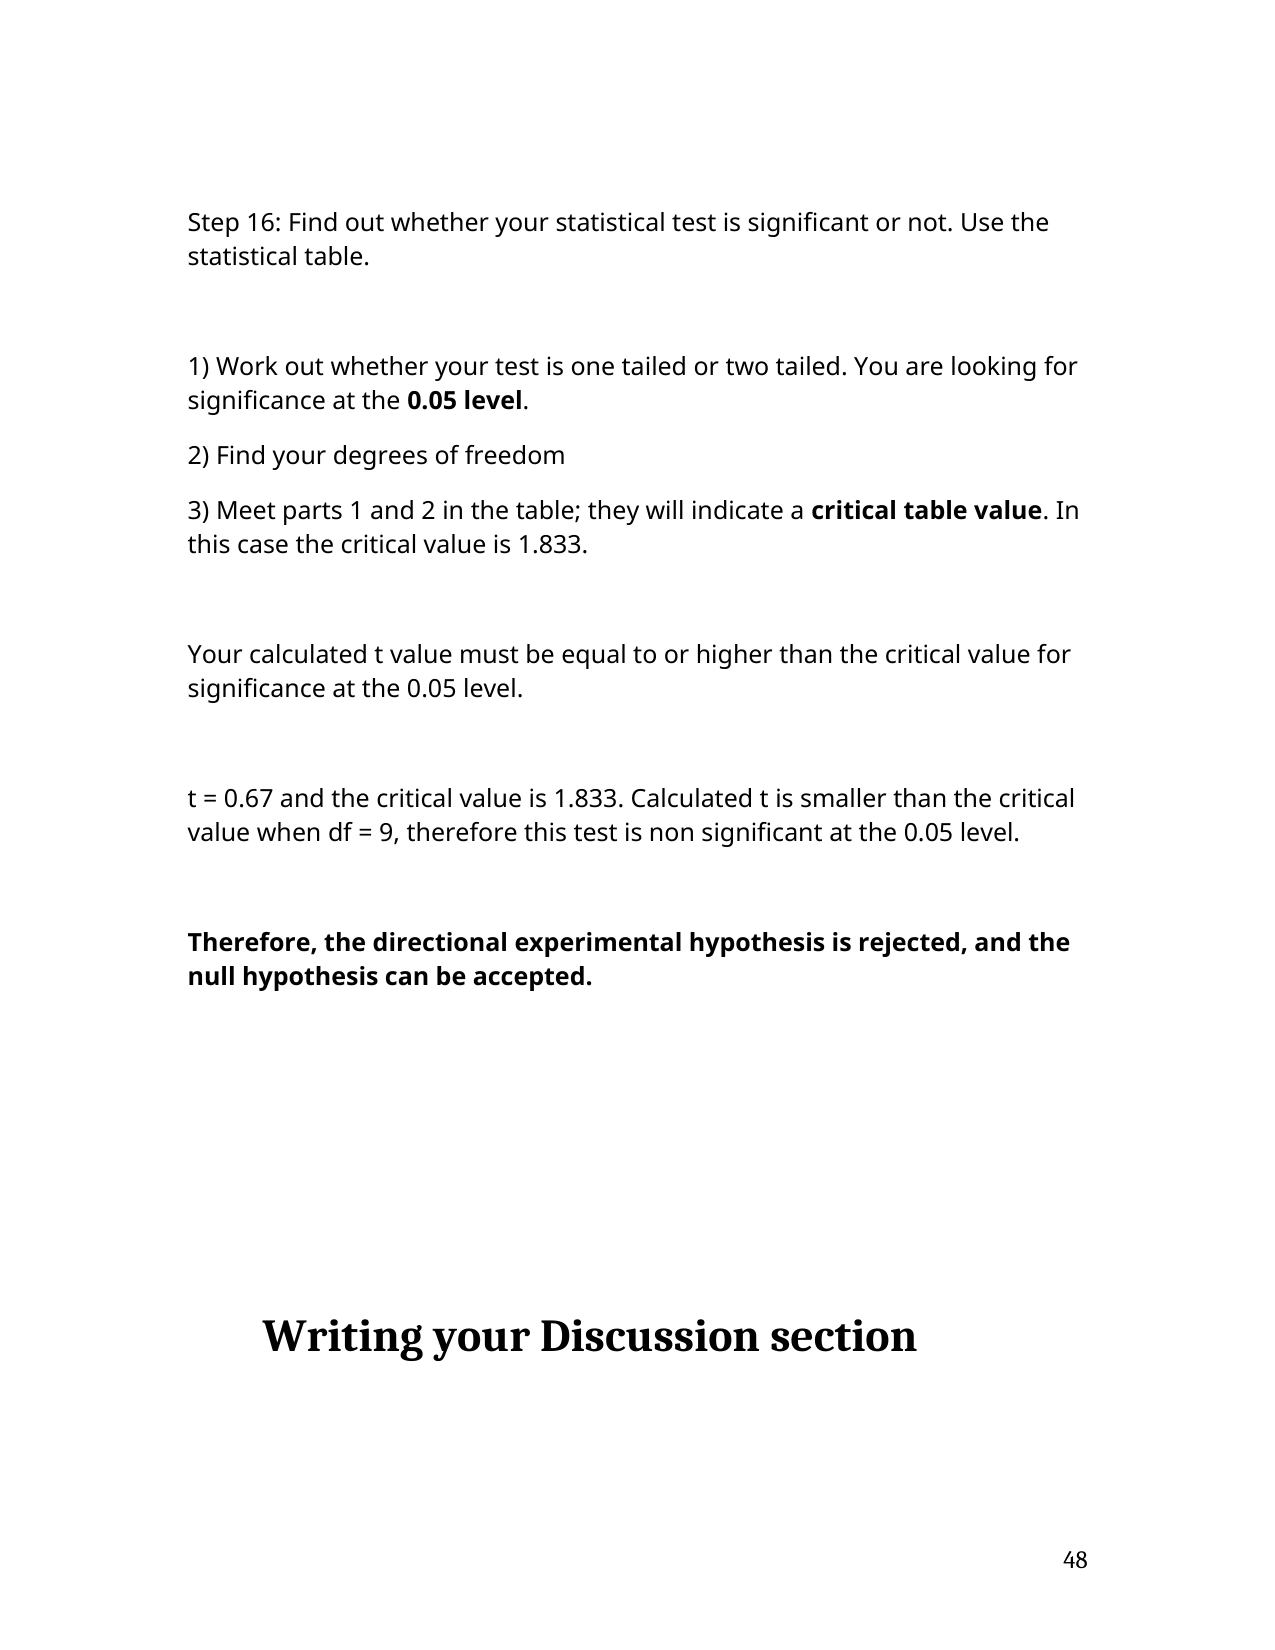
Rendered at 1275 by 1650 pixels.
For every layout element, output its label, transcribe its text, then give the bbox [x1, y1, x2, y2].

text Your calculated t value must be equal to or higher than the critical value for significance at the 0.05 level. [187, 636, 1087, 704]
text 2) Find your degrees of freedom [187, 438, 1087, 472]
text 3) Meet parts 1 and 2 in the table; they will indicate a critical table value. In this case the critical value is 1.833. [187, 493, 1087, 561]
list Writing your Discussion section [262, 1310, 1087, 1363]
text Therefore, the directional experimental hypothesis is rejected, and the null hypothesis can be accepted. [187, 924, 1087, 992]
text Step 16: Find out whether your statistical test is significant or not. Use the statistical table. [187, 205, 1087, 273]
text 1) Work out whether your test is one tailed or two tailed. You are looking for significance at the 0.05 level. [187, 349, 1087, 417]
text t = 0.67 and the critical value is 1.833. Calculated t is smaller than the critical value when df = 9, therefore this test is non significant at the 0.05 level. [187, 780, 1087, 848]
